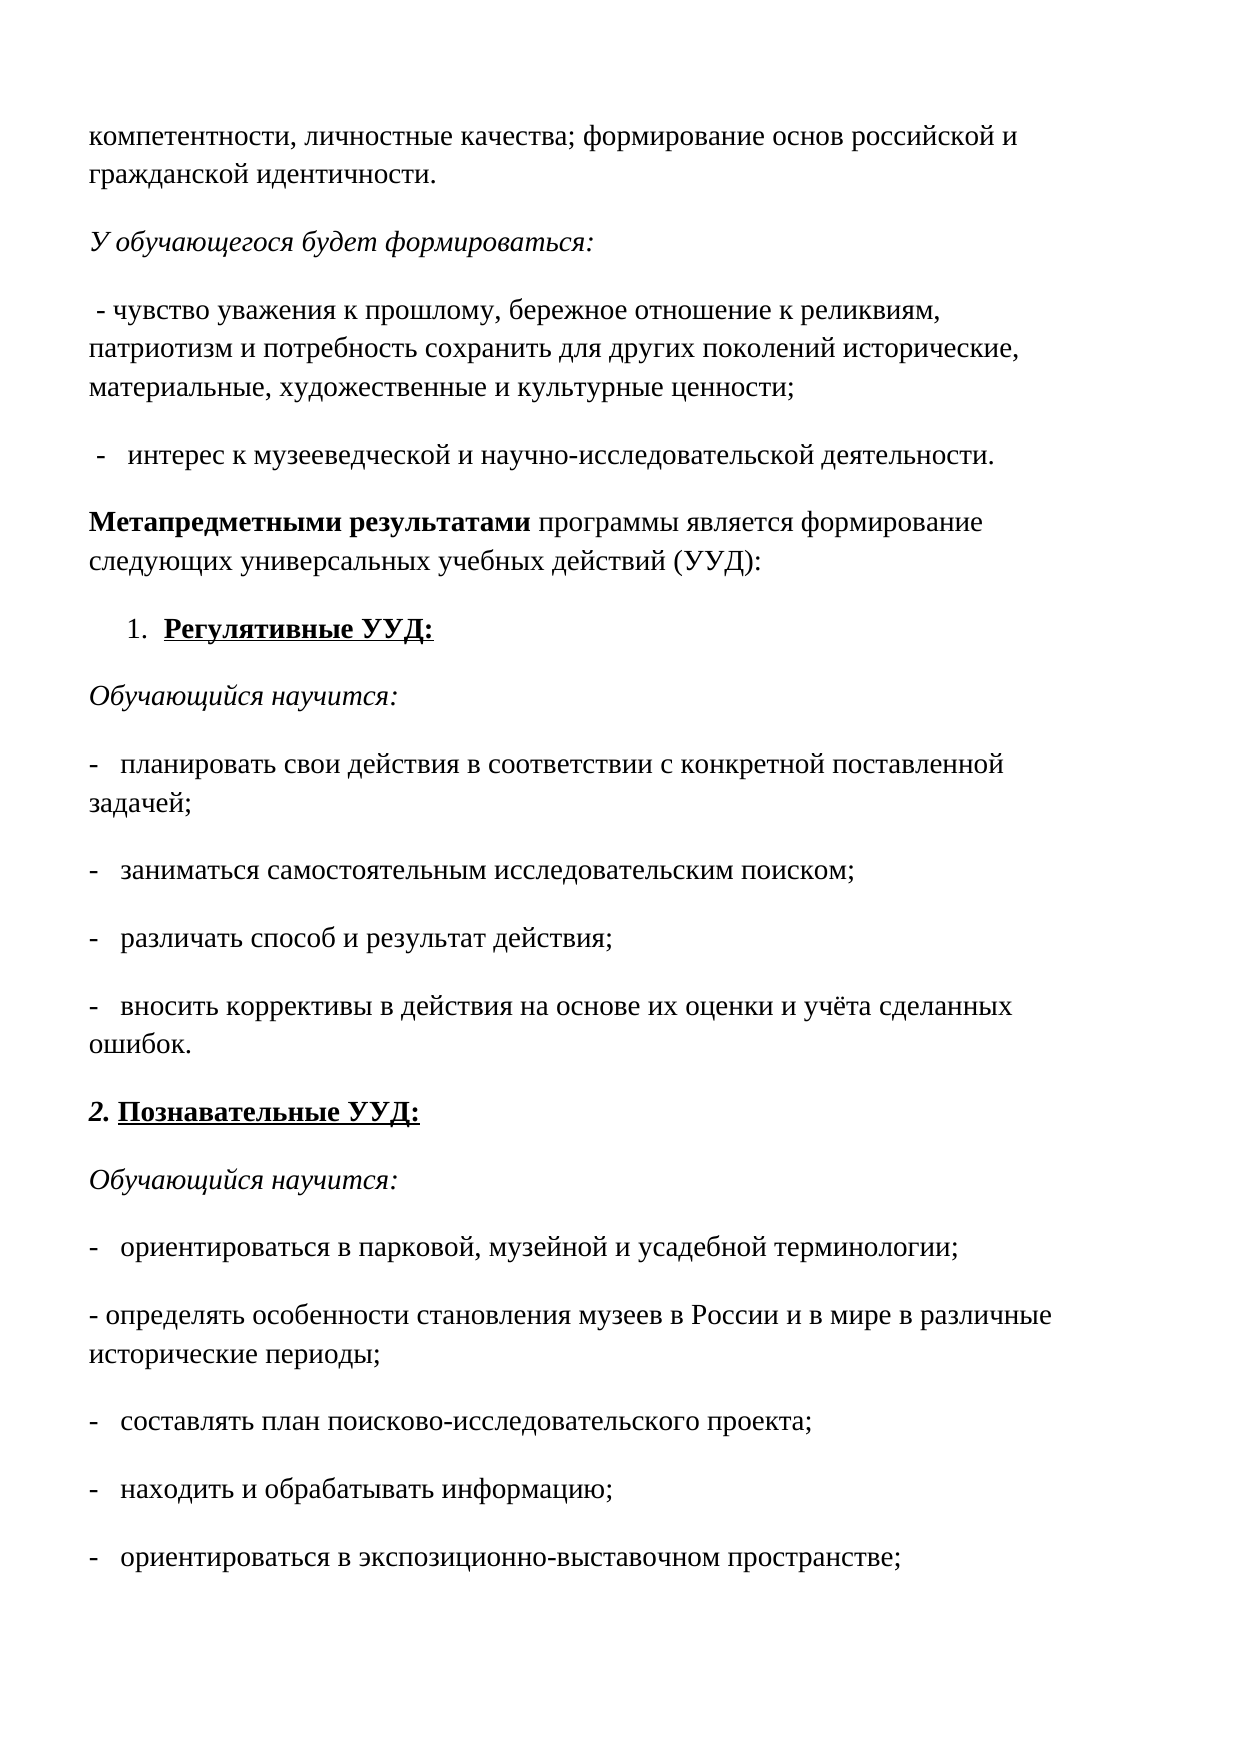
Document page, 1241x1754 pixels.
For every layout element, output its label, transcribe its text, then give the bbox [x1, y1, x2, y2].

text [88, 118, 1063, 190]
text Обучающийся научится: [88, 678, 1063, 712]
text - заниматься самостоятельным исследовательским поиском; [88, 852, 1063, 886]
text У обучающегося будет формироваться: [88, 224, 1063, 258]
text - вносить коррективы в действия на основе их оценки и учёта сделанных ошибок. [88, 988, 1063, 1060]
text - ориентироваться в экспозиционно-выставочном пространстве; [88, 1539, 1063, 1572]
text 2. Познавательные УУД: [88, 1094, 1063, 1128]
text - чувство уважения к прошлому, бережное отношение к реликвиям, патриотизм и потребность сохранить для других поколений исторические, материальные, художественные и культурные ценности; [88, 292, 1063, 403]
text - планировать свои действия в соответствии с конкретной поставленной задачей; [88, 746, 1063, 818]
text - различать способ и результат действия; [88, 920, 1063, 954]
text - ориентироваться в парковой, музейной и усадебной терминологии; [88, 1229, 1063, 1263]
text Обучающийся научится: [88, 1162, 1063, 1195]
list Регулятивные УУД: [126, 611, 1063, 644]
text - составлять план поисково-исследовательского проекта; [88, 1403, 1063, 1437]
text - определять особенности становления музеев в России и в мире в различные исторические периоды; [88, 1297, 1063, 1369]
text Метапредметными результатами программы является формирование следующих универсальных учебных действий (УУД): [88, 504, 1063, 577]
text - интерес к музееведческой и научно-исследовательской деятельности. [88, 437, 1063, 470]
text - находить и обрабатывать информацию; [88, 1471, 1063, 1505]
